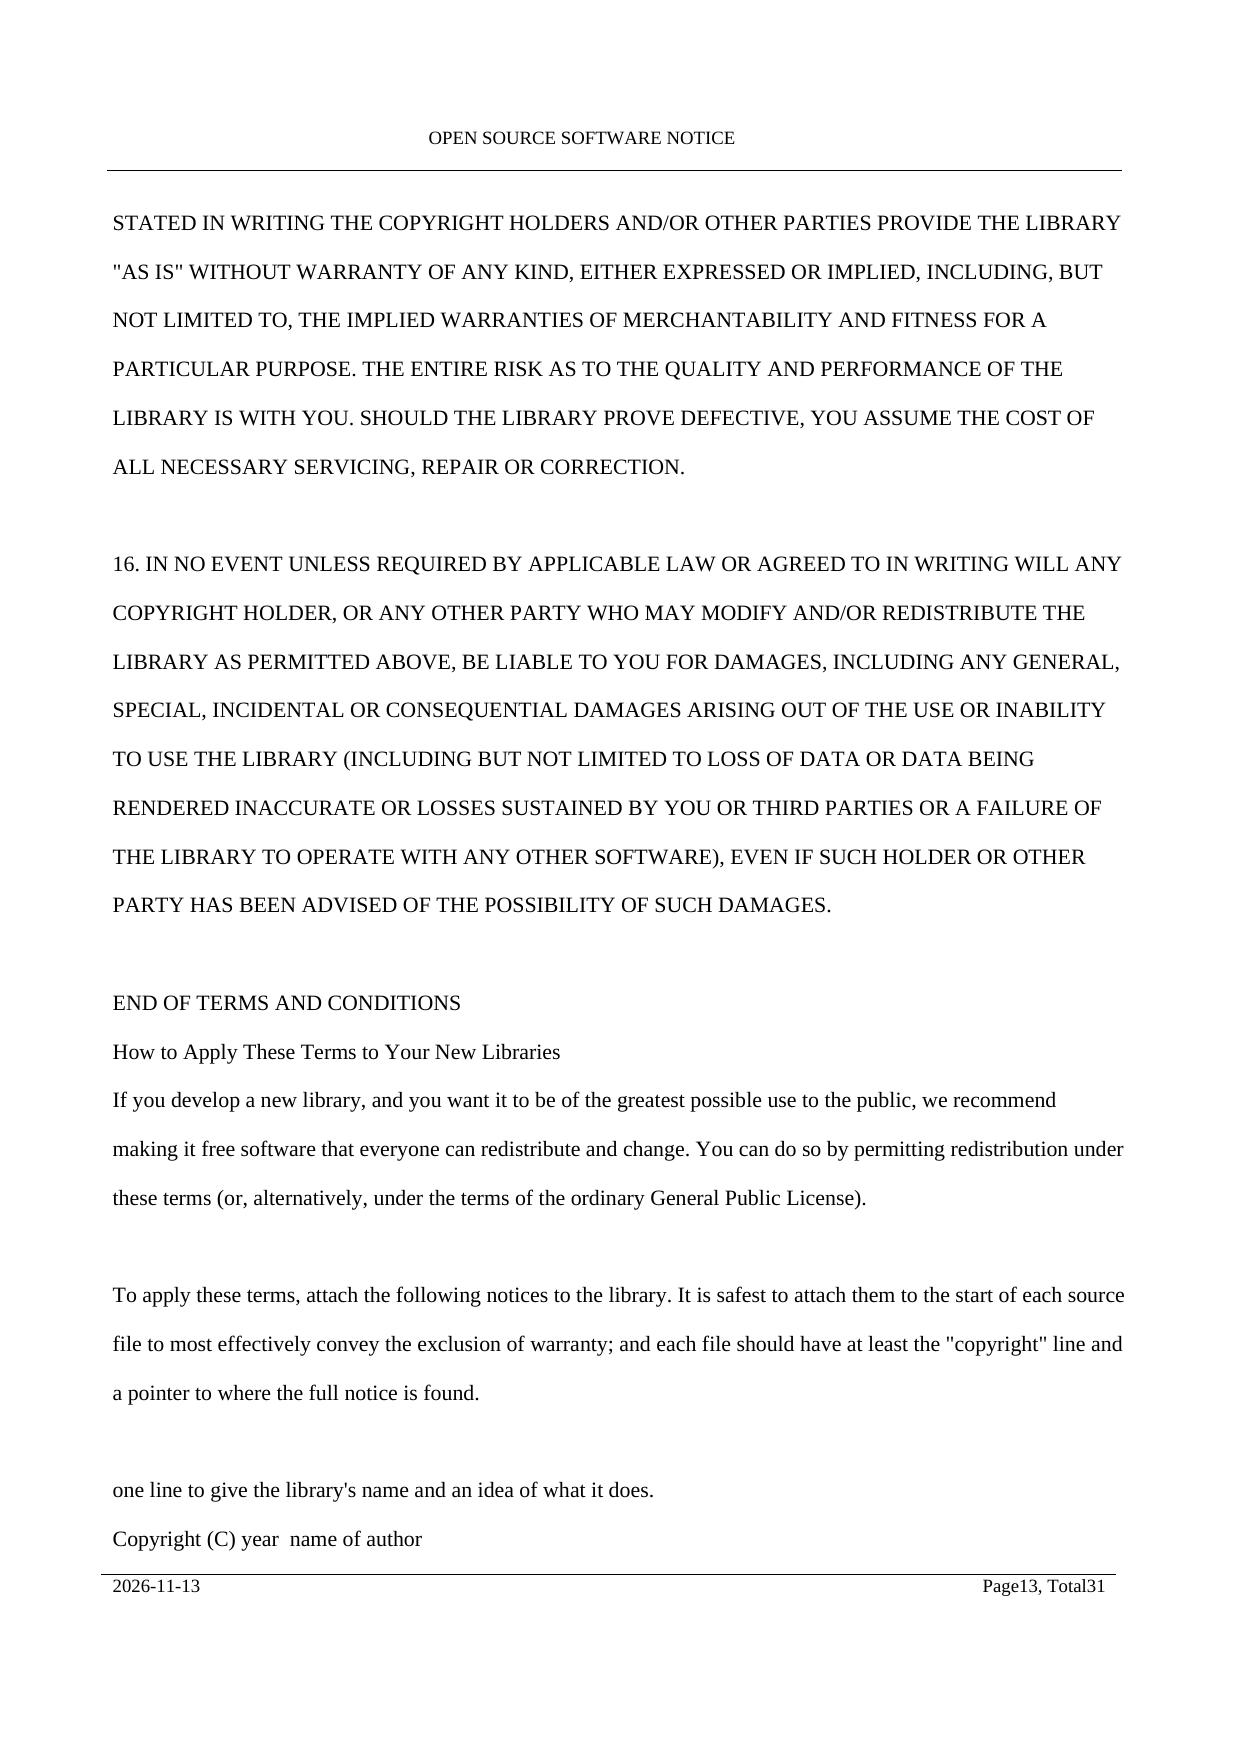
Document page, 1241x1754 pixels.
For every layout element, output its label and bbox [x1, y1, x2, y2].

text [112, 206, 1128, 1555]
